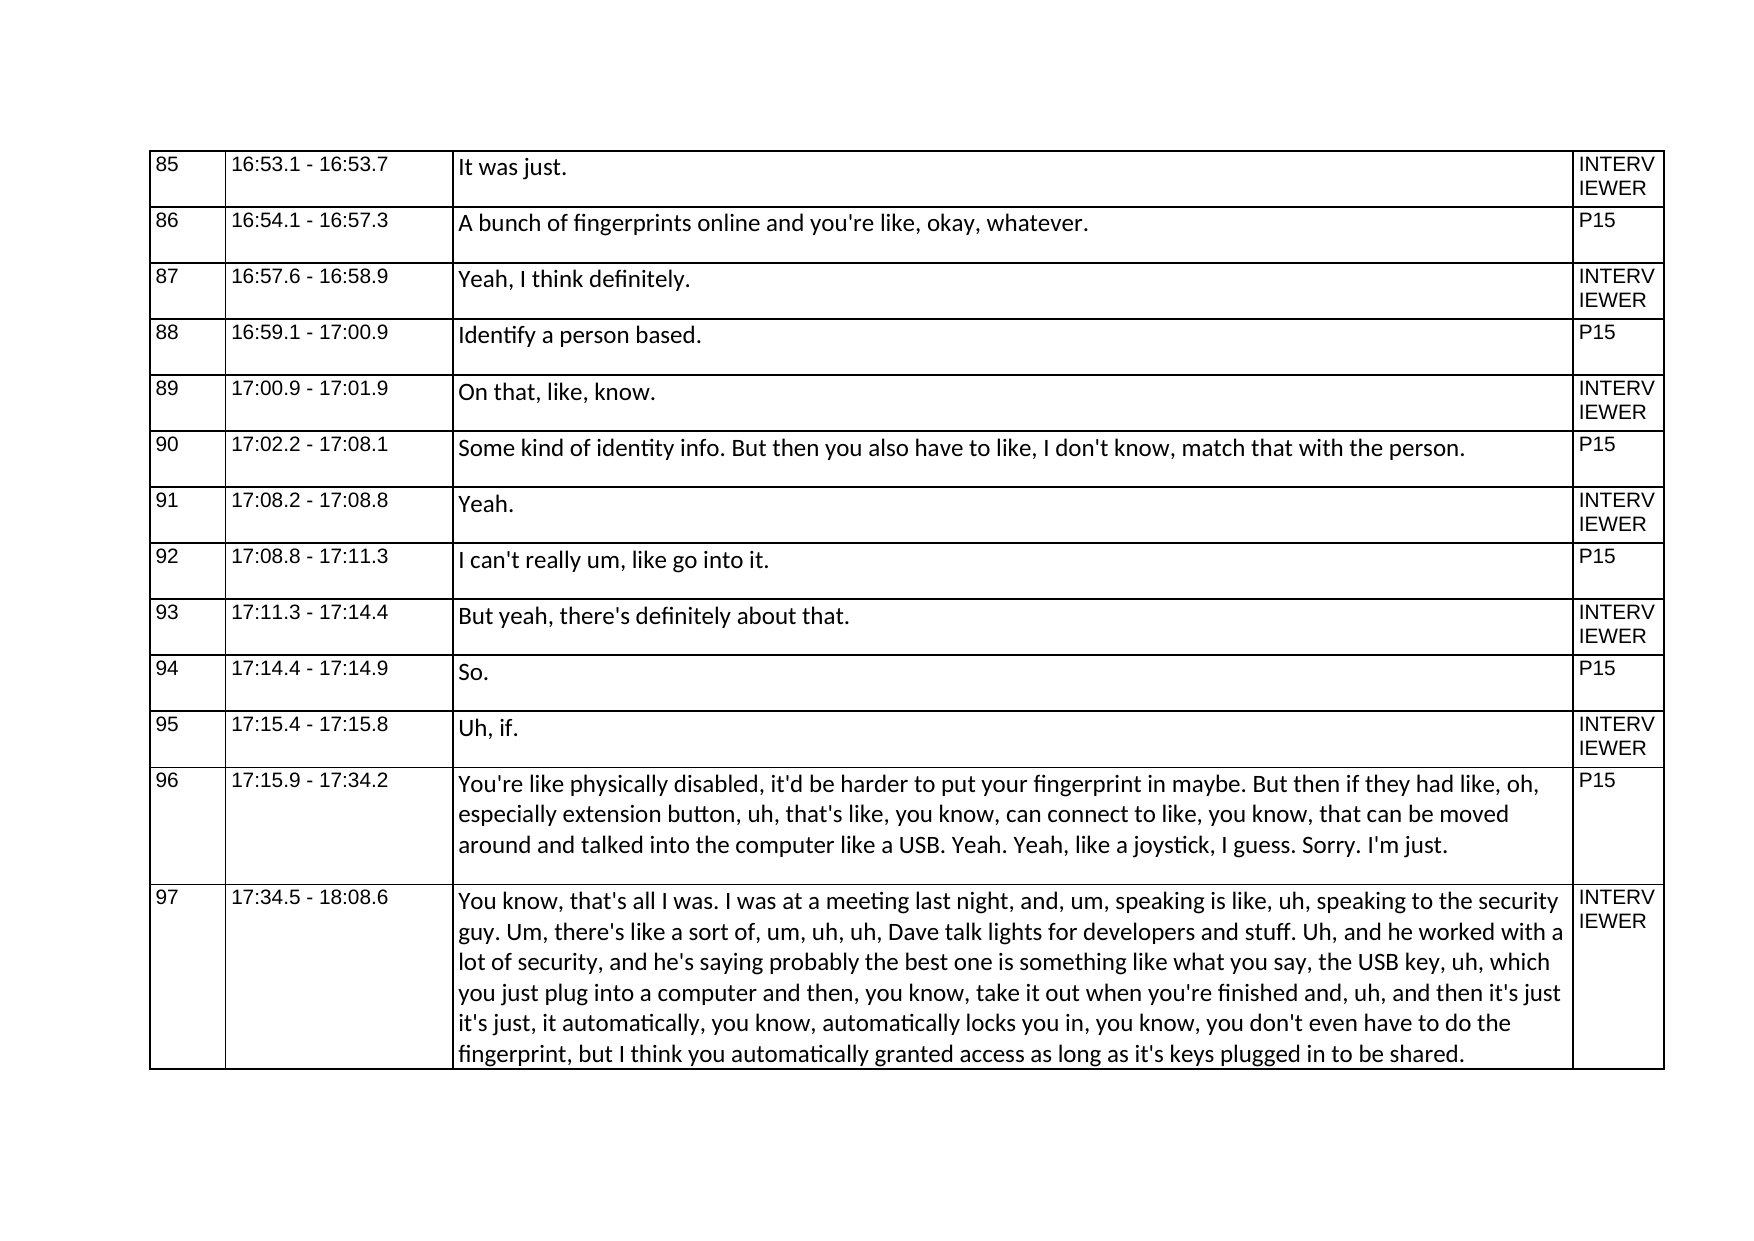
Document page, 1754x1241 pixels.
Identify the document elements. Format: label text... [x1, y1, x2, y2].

table_cell 93 [151, 600, 225, 654]
table_cell Identify a person based. [454, 320, 1572, 374]
table_cell But yeah, there's definitely about that. [454, 600, 1572, 654]
table_cell P15 [1574, 320, 1663, 374]
table_cell 16:54.1 - 16:57.3 [226, 208, 452, 262]
table_cell 17:02.2 - 17:08.1 [226, 432, 452, 486]
table_cell INTERVIEWER [1574, 264, 1663, 318]
table_cell 87 [151, 264, 225, 318]
table_cell INTERVIEWER [1574, 152, 1663, 206]
table_cell INTERVIEWER [1574, 712, 1663, 766]
table_cell 17:08.8 - 17:11.3 [226, 544, 452, 598]
table_cell 16:53.1 - 16:53.7 [226, 152, 452, 206]
table_cell P15 [1574, 656, 1663, 710]
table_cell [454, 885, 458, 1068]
table_cell INTERVIEWER [1574, 376, 1663, 430]
table_cell 85 [151, 152, 225, 206]
table_cell 96 [151, 768, 225, 883]
table_cell A bunch of fingerprints online and you're like, okay, whatever. [454, 208, 1572, 262]
table_cell INTERVIEWER [1574, 885, 1663, 1068]
table_cell Yeah. [454, 488, 1572, 542]
table_cell I can't really um, like go into it. [454, 544, 1572, 598]
table_cell 88 [151, 320, 225, 374]
table_cell You're like physically disabled, it'd be harder to put your fingerprint in maybe. But then if they had like, oh, especially extension button, uh, that's like, you know, can connect to like, you know, that can be moved around and talked into the computer like a USB. Yeah. Yeah, like a joystick, I guess. Sorry. I'm just. [454, 768, 1572, 883]
table_cell Yeah, I think definitely. [454, 264, 1572, 318]
table_cell 17:34.5 - 18:08.6 [226, 885, 452, 1068]
table_cell 89 [151, 376, 225, 430]
table_cell 17:08.2 - 17:08.8 [226, 488, 452, 542]
table_cell So. [454, 656, 1572, 710]
table_cell 17:15.9 - 17:34.2 [226, 768, 452, 883]
table_cell 95 [151, 712, 225, 766]
table_cell 16:59.1 - 17:00.9 [226, 320, 452, 374]
table_cell Some kind of identity info. But then you also have to like, I don't know, match that with the person. [454, 432, 1572, 486]
table_cell INTERVIEWER [1574, 488, 1663, 542]
table_cell INTERVIEWER [1574, 600, 1663, 654]
table_cell 86 [151, 208, 225, 262]
table_cell P15 [1574, 544, 1663, 598]
table_cell 97 [151, 885, 225, 1068]
table_cell 91 [151, 488, 225, 542]
table_cell On that, like, know. [454, 376, 1572, 430]
table_cell 17:15.4 - 17:15.8 [226, 712, 452, 766]
table_cell 90 [151, 432, 225, 486]
table_cell 94 [151, 656, 225, 710]
table_cell 17:11.3 - 17:14.4 [226, 600, 452, 654]
table_cell 17:14.4 - 17:14.9 [226, 656, 452, 710]
table_cell 92 [151, 544, 225, 598]
table_cell Uh, if. [454, 712, 1572, 766]
table_cell It was just. [454, 152, 1572, 206]
table_cell P15 [1574, 768, 1663, 883]
table_cell P15 [1574, 208, 1663, 262]
table_cell 16:57.6 - 16:58.9 [226, 264, 452, 318]
table_cell P15 [1574, 432, 1663, 486]
table_cell 17:00.9 - 17:01.9 [226, 376, 452, 430]
